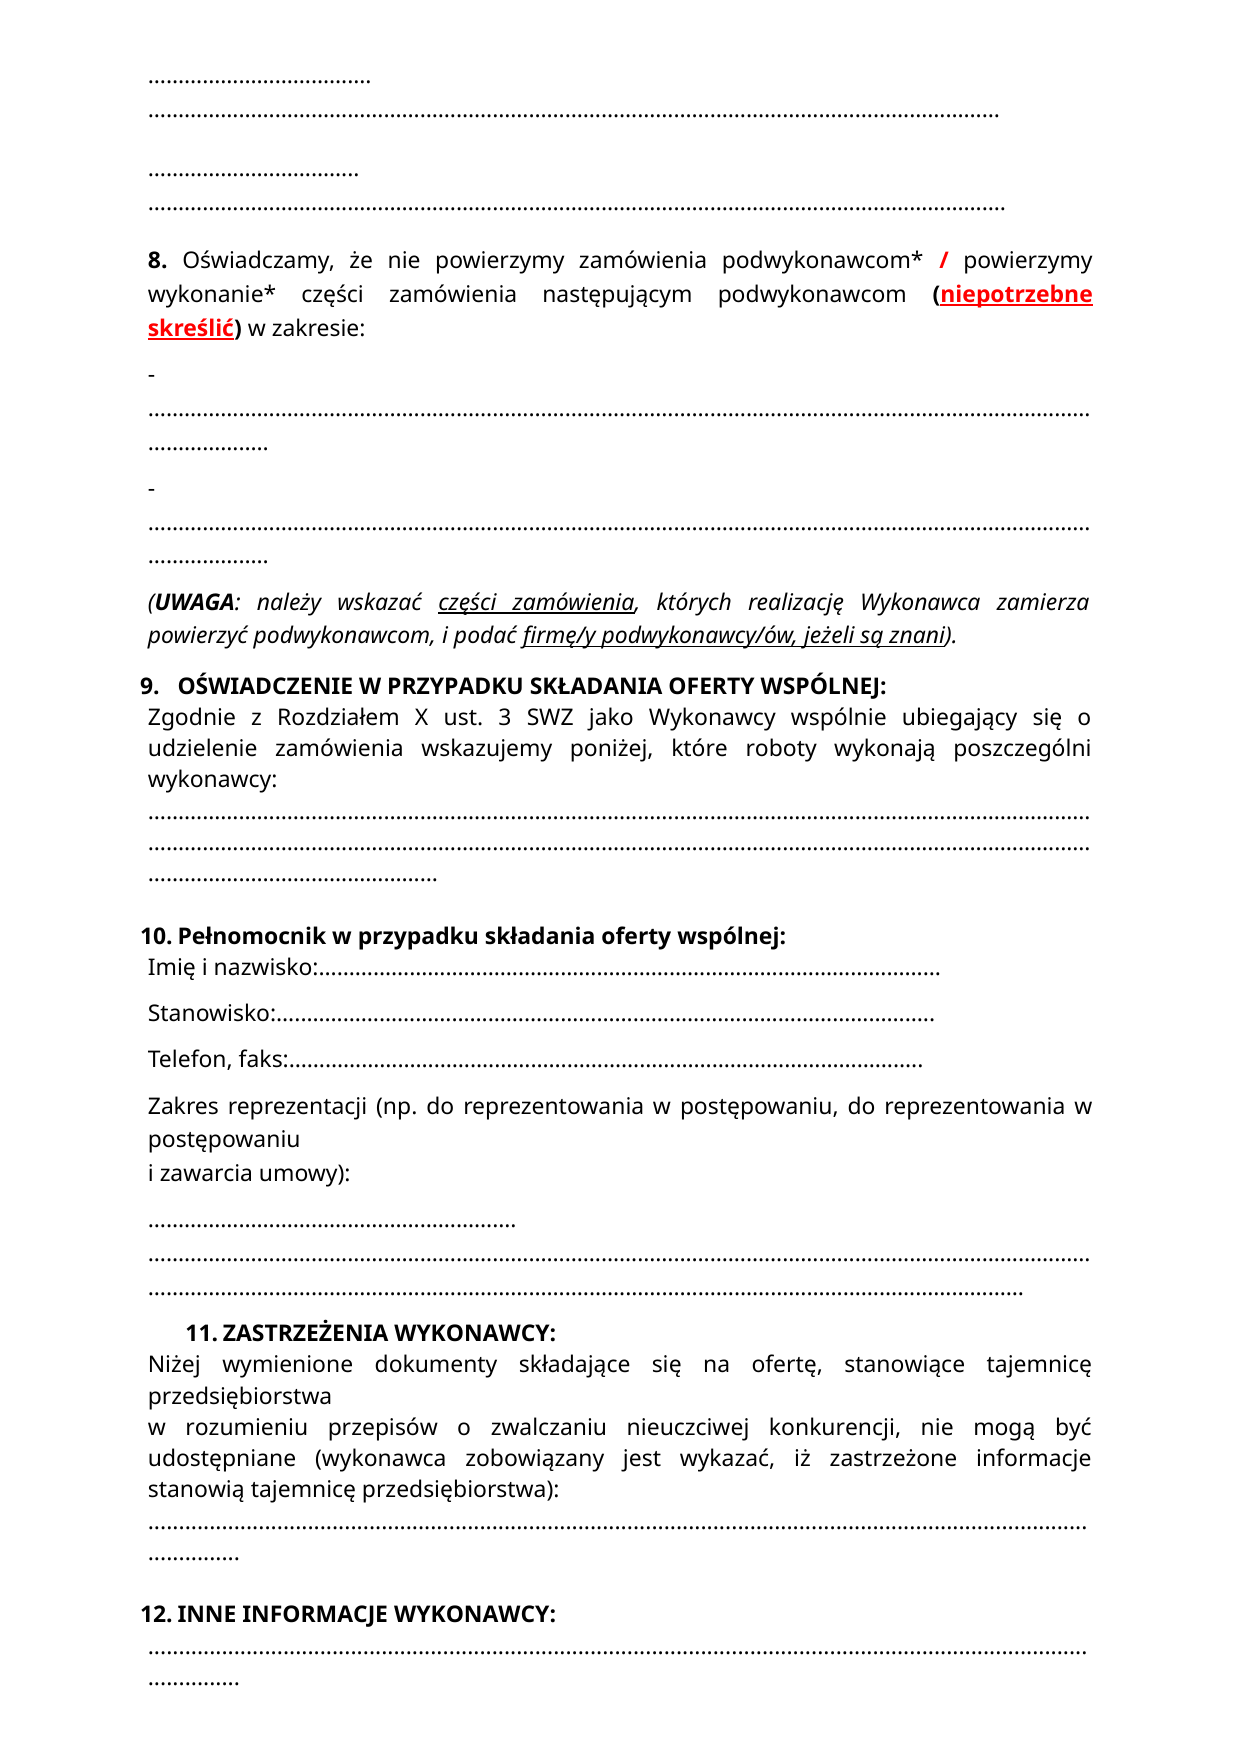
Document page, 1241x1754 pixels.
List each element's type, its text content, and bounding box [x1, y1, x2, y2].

list OŚWIADCZENIE W PRZYPADKU SKŁADANIA OFERTY WSPÓLNEJ: [140, 669, 1092, 701]
text - ………………………………………………………………………………………………………………………………………………………….. [148, 358, 1092, 457]
text Stanowisko:…..……………………………………………………………………………………….…. [148, 997, 1092, 1028]
text ……………………………………………………………………………………………………………………………………………………………………………………………………………………………………………………………………………………………………………………………… [148, 794, 1092, 888]
text 8. Oświadczamy, że nie powierzymy zamówienia podwykonawcom* / powierzymy wykonanie* części zamówienia następującym podwykonawcom (niepotrzebne skreślić) w zakresie: [148, 244, 1092, 343]
text Zgodnie z Rozdziałem X ust. 3 SWZ jako Wykonawcy wspólnie ubiegający się o udzielenie zamówienia wskazujemy poniżej, które roboty wykonają poszczególni wykonawcy: [148, 701, 1092, 794]
text Telefon, faks:…………………………….…………………………………………………………….. [148, 1043, 1092, 1074]
text ........................................................................................................................................................................ [148, 1504, 1092, 1567]
text ........................................................................................................................................................................ [148, 1629, 1092, 1692]
text Zakres reprezentacji (np. do reprezentowania w postępowaniu, do reprezentowania w postępowaniu i zawarcia umowy): [148, 1089, 1092, 1188]
text - ………………………………………………………………………………………………………………………………………………………….. [148, 472, 1092, 570]
text ……………………………..……………………………………………………………………………………………………………………………. [148, 152, 1092, 217]
text …………………………………………………….……………………………………………………………………………………………………………………………………………………………………………………………………….………………………………………………………………… [148, 1203, 1092, 1302]
text Imię i nazwisko:…………………………….…………………………………………………………… [148, 951, 1092, 982]
list ZASTRZEŻENIA WYKONAWCY: [185, 1317, 1092, 1348]
list INNE INFORMACJE WYKONAWCY: [140, 1598, 1092, 1629]
text (UWAGA: należy wskazać części zamówienia, których realizację Wykonawca zamierza powierzyć podwykonawcom, i podać firmę/y podwykonawcy/ów, jeżeli są znani). [148, 585, 1092, 650]
list Pełnomocnik w przypadku składania oferty wspólnej: [140, 919, 1092, 951]
text Niżej wymienione dokumenty składające się na ofertę, stanowiące tajemnicę przedsiębiorstwa w rozumieniu przepisów o zwalczaniu nieuczciwej konkurencji, nie mogą być udostępniane (wykonawca zobowiązany jest wykazać, iż zastrzeżone informacje stanowią tajemnicę przedsiębiorstwa): [148, 1348, 1092, 1504]
text ……………………………….…………………………………………………………………………………………………………………………… [148, 59, 1092, 124]
